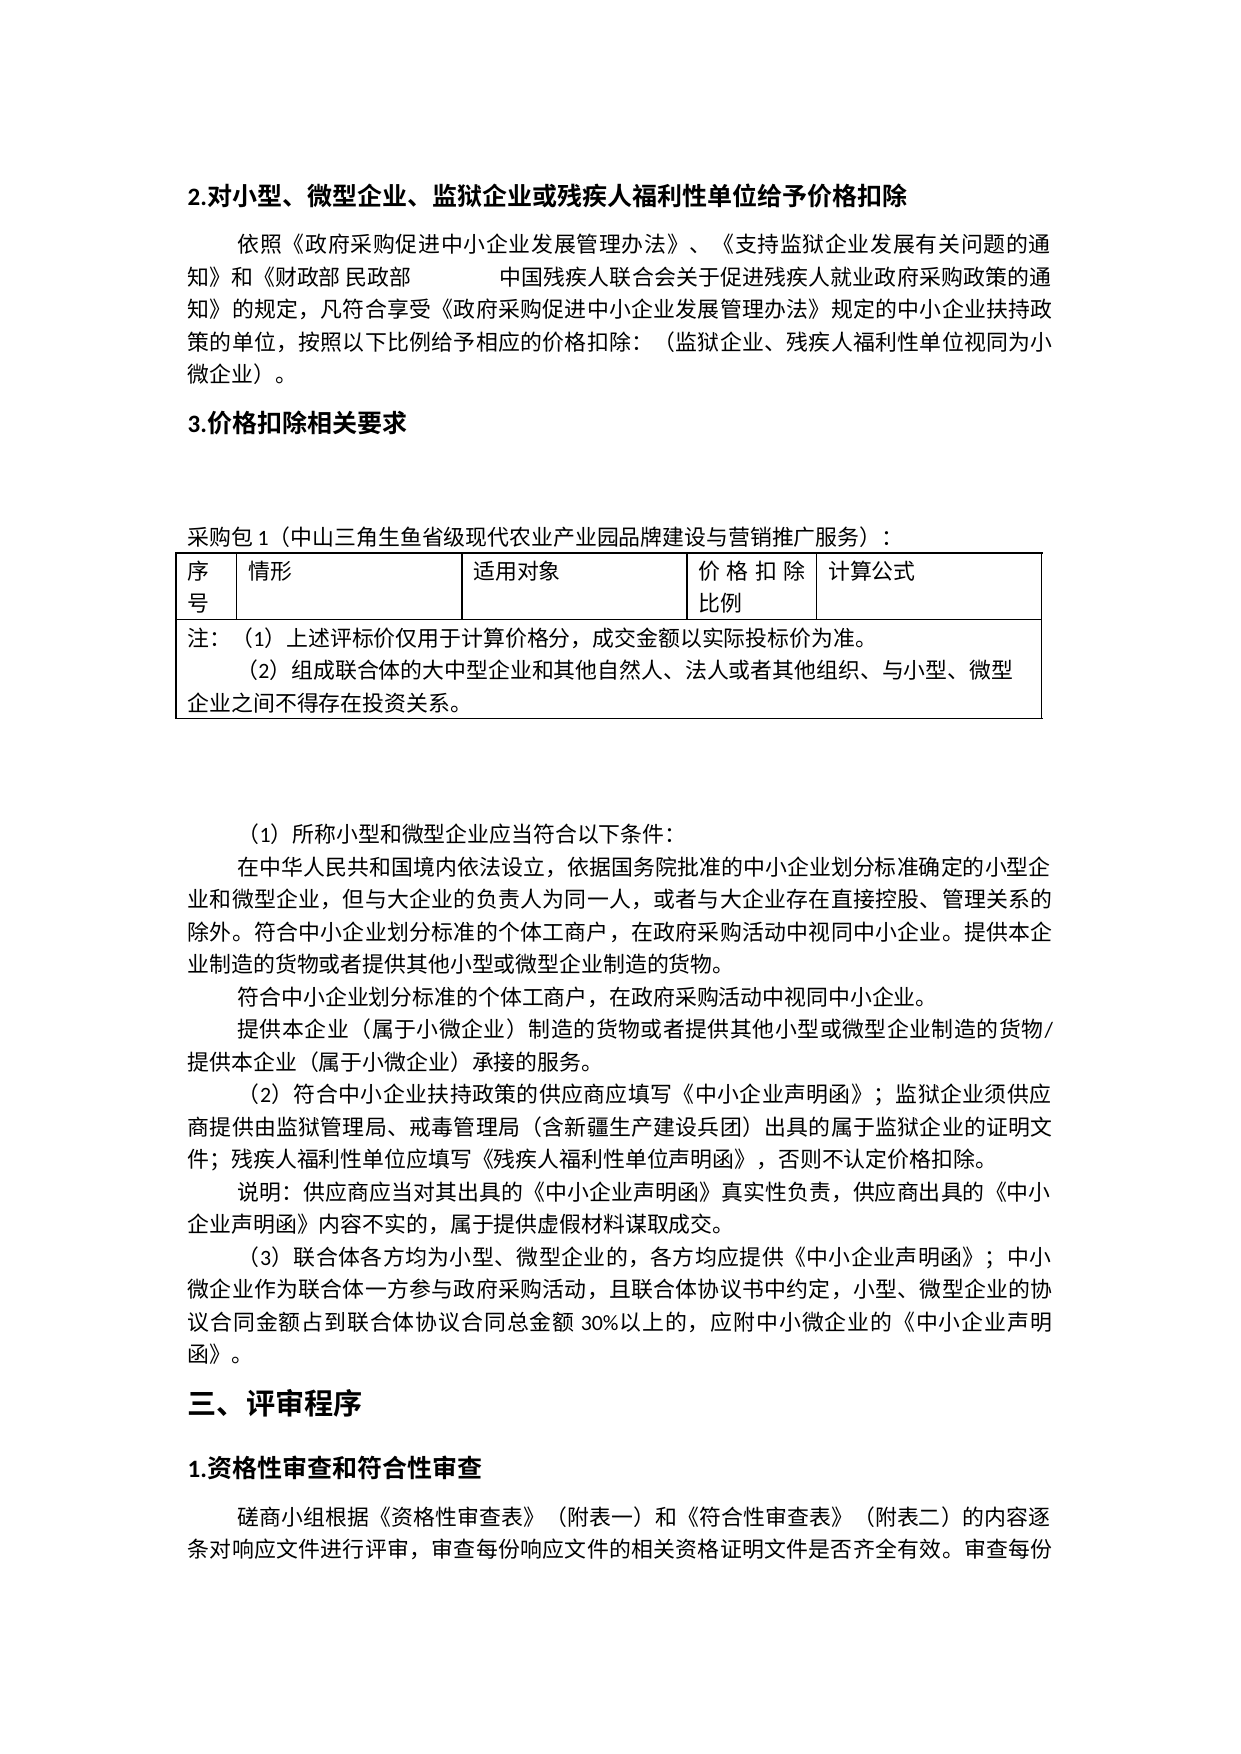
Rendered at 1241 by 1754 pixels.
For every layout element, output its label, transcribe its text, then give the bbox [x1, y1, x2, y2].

table_cell 注：（1）上述评标价仅用于计算价格分，成交金额以实际投标价为准。 （2）组成联合体的大中型企业和其他自然人、法人或者其他组织、与小型、微型企业之间不得存在投资关系。 [177, 620, 1041, 718]
text （1）所称小型和微型企业应当符合以下条件： [187, 817, 1053, 849]
table_header 序号 [177, 554, 236, 618]
text 采购包1（中山三角生鱼省级现代农业产业园品牌建设与营销推广服务）： [187, 519, 1053, 552]
table_header 情形 [237, 554, 461, 618]
text 符合中小企业划分标准的个体工商户，在政府采购活动中视同中小企业。 [187, 979, 1053, 1012]
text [187, 1499, 1053, 1564]
text 依照《政府采购促进中小企业发展管理办法》、《支持监狱企业发展有关问题的通知》和《财政部 民政部 中国残疾人联合会关于促进残疾人就业政府采购政策的通知》的规定，凡符合享受《政府采购促进中小企业发展管理办法》规定的中小企业扶持政策的单位，按照以下比例给予相应的价格扣除：（监狱企业、残疾人福利性单位视同为小、微企业）。 [187, 227, 1053, 389]
text 说明：供应商应当对其出具的《中小企业声明函》真实性负责，供应商出具的《中小企业声明函》内容不实的，属于提供虚假材料谋取成交。 [187, 1174, 1053, 1239]
table_header 价格扣除比例 [688, 554, 816, 618]
text 3.价格扣除相关要求 [187, 389, 1053, 454]
text （2）符合中小企业扶持政策的供应商应填写《中小企业声明函》；监狱企业须供应商提供由监狱管理局、戒毒管理局（含新疆生产建设兵团）出具的属于监狱企业的证明文件；残疾人福利性单位应填写《残疾人福利性单位声明函》，否则不认定价格扣除。 [187, 1077, 1053, 1174]
text 在中华人民共和国境内依法设立，依据国务院批准的中小企业划分标准确定的小型企业和微型企业，但与大企业的负责人为同一人，或者与大企业存在直接控股、管理关系的除外。符合中小企业划分标准的个体工商户，在政府采购活动中视同中小企业。提供本企业制造的货物或者提供其他小型或微型企业制造的货物。 [187, 849, 1053, 979]
text 1.资格性审查和符合性审查 [187, 1434, 1053, 1499]
text 提供本企业（属于小微企业）制造的货物或者提供其他小型或微型企业制造的货物/提供本企业（属于小微企业）承接的服务。 [187, 1012, 1053, 1077]
text 三、评审程序 [187, 1369, 1053, 1434]
text （3）联合体各方均为小型、微型企业的，各方均应提供《中小企业声明函》；中小微企业作为联合体一方参与政府采购活动，且联合体协议书中约定，小型、微型企业的协议合同金额占到联合体协议合同总金额30%以上的，应附中小微企业的《中小企业声明函》。 [187, 1239, 1053, 1369]
table_header 适用对象 [463, 554, 686, 618]
text 2.对小型、微型企业、监狱企业或残疾人福利性单位给予价格扣除 [187, 162, 1053, 227]
table_header 计算公式 [817, 554, 1041, 618]
